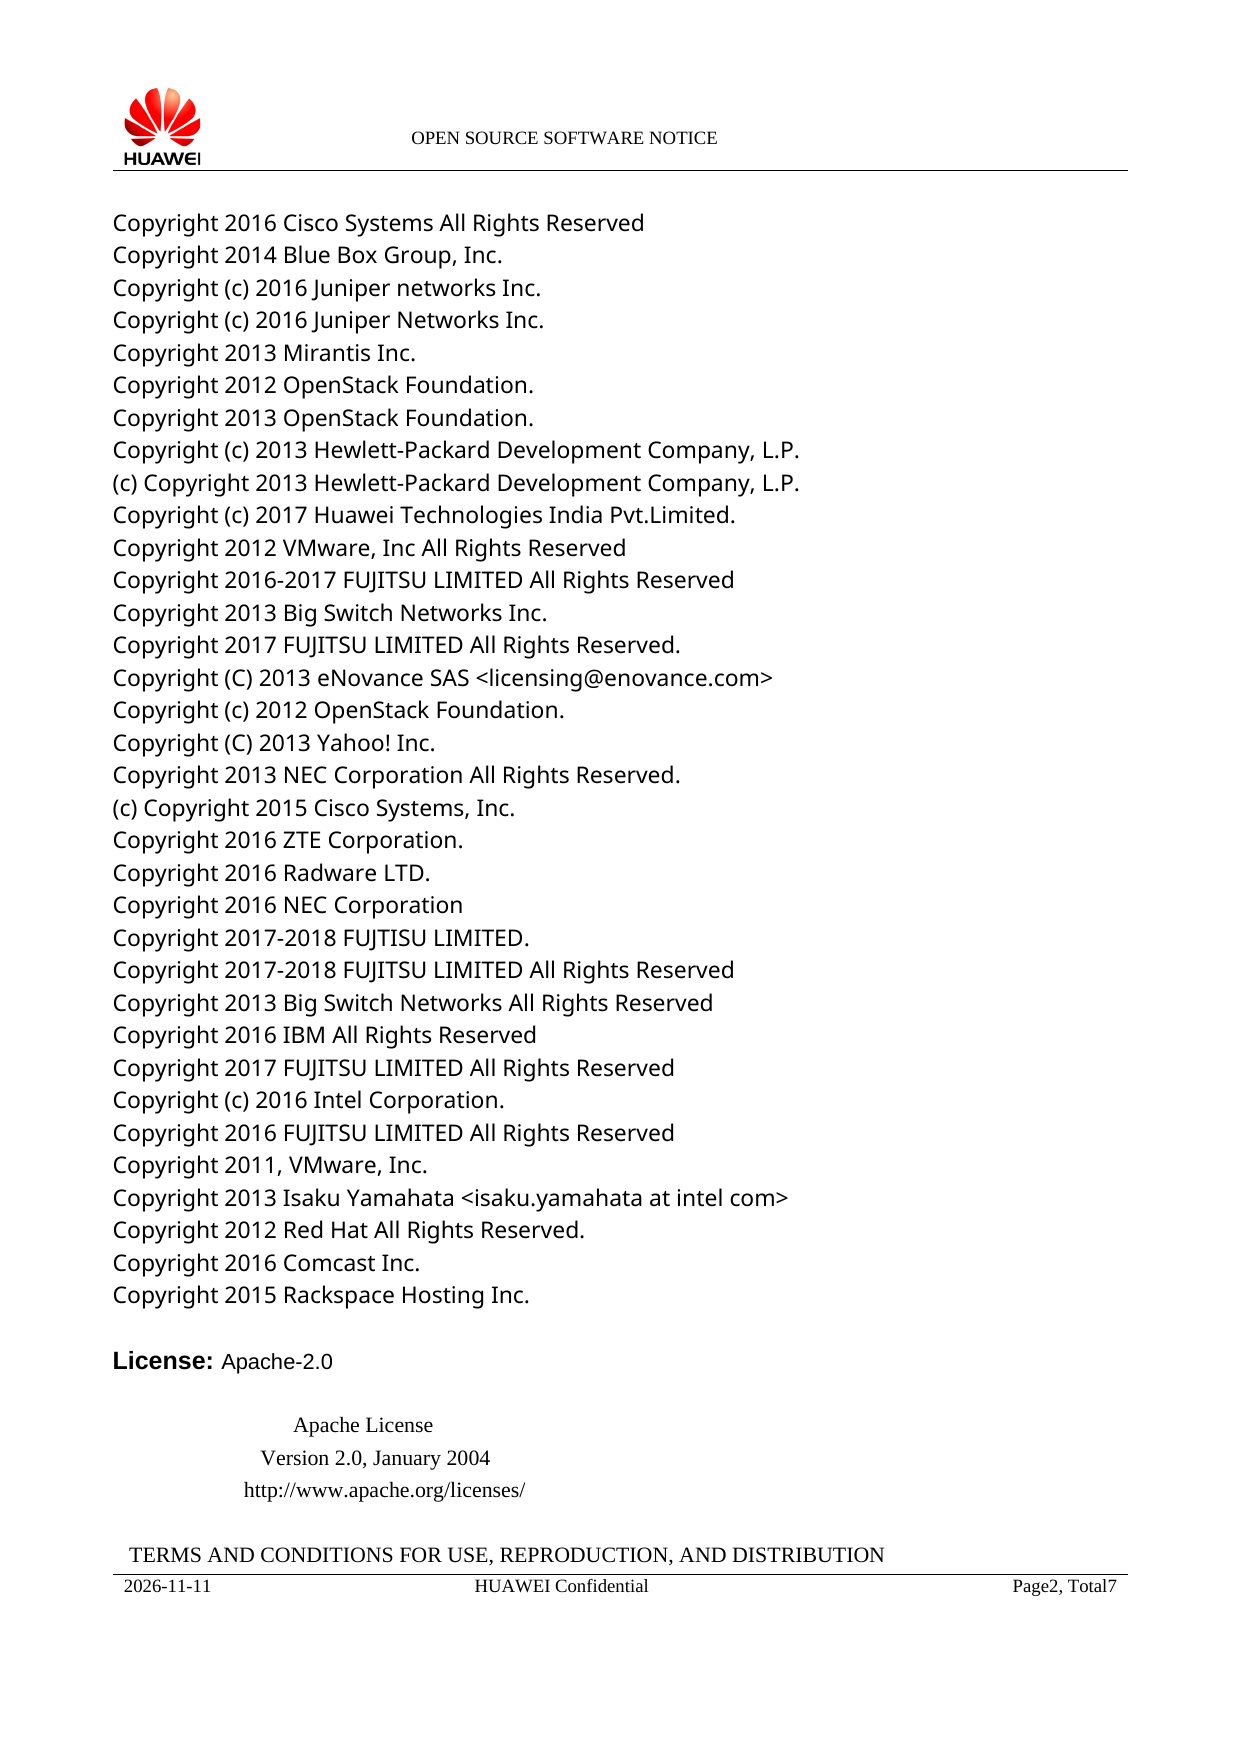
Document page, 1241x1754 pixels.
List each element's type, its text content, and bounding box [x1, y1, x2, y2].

picture [124, 88, 201, 165]
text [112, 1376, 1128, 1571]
text License: Apache-2.0 [112, 1344, 1128, 1376]
